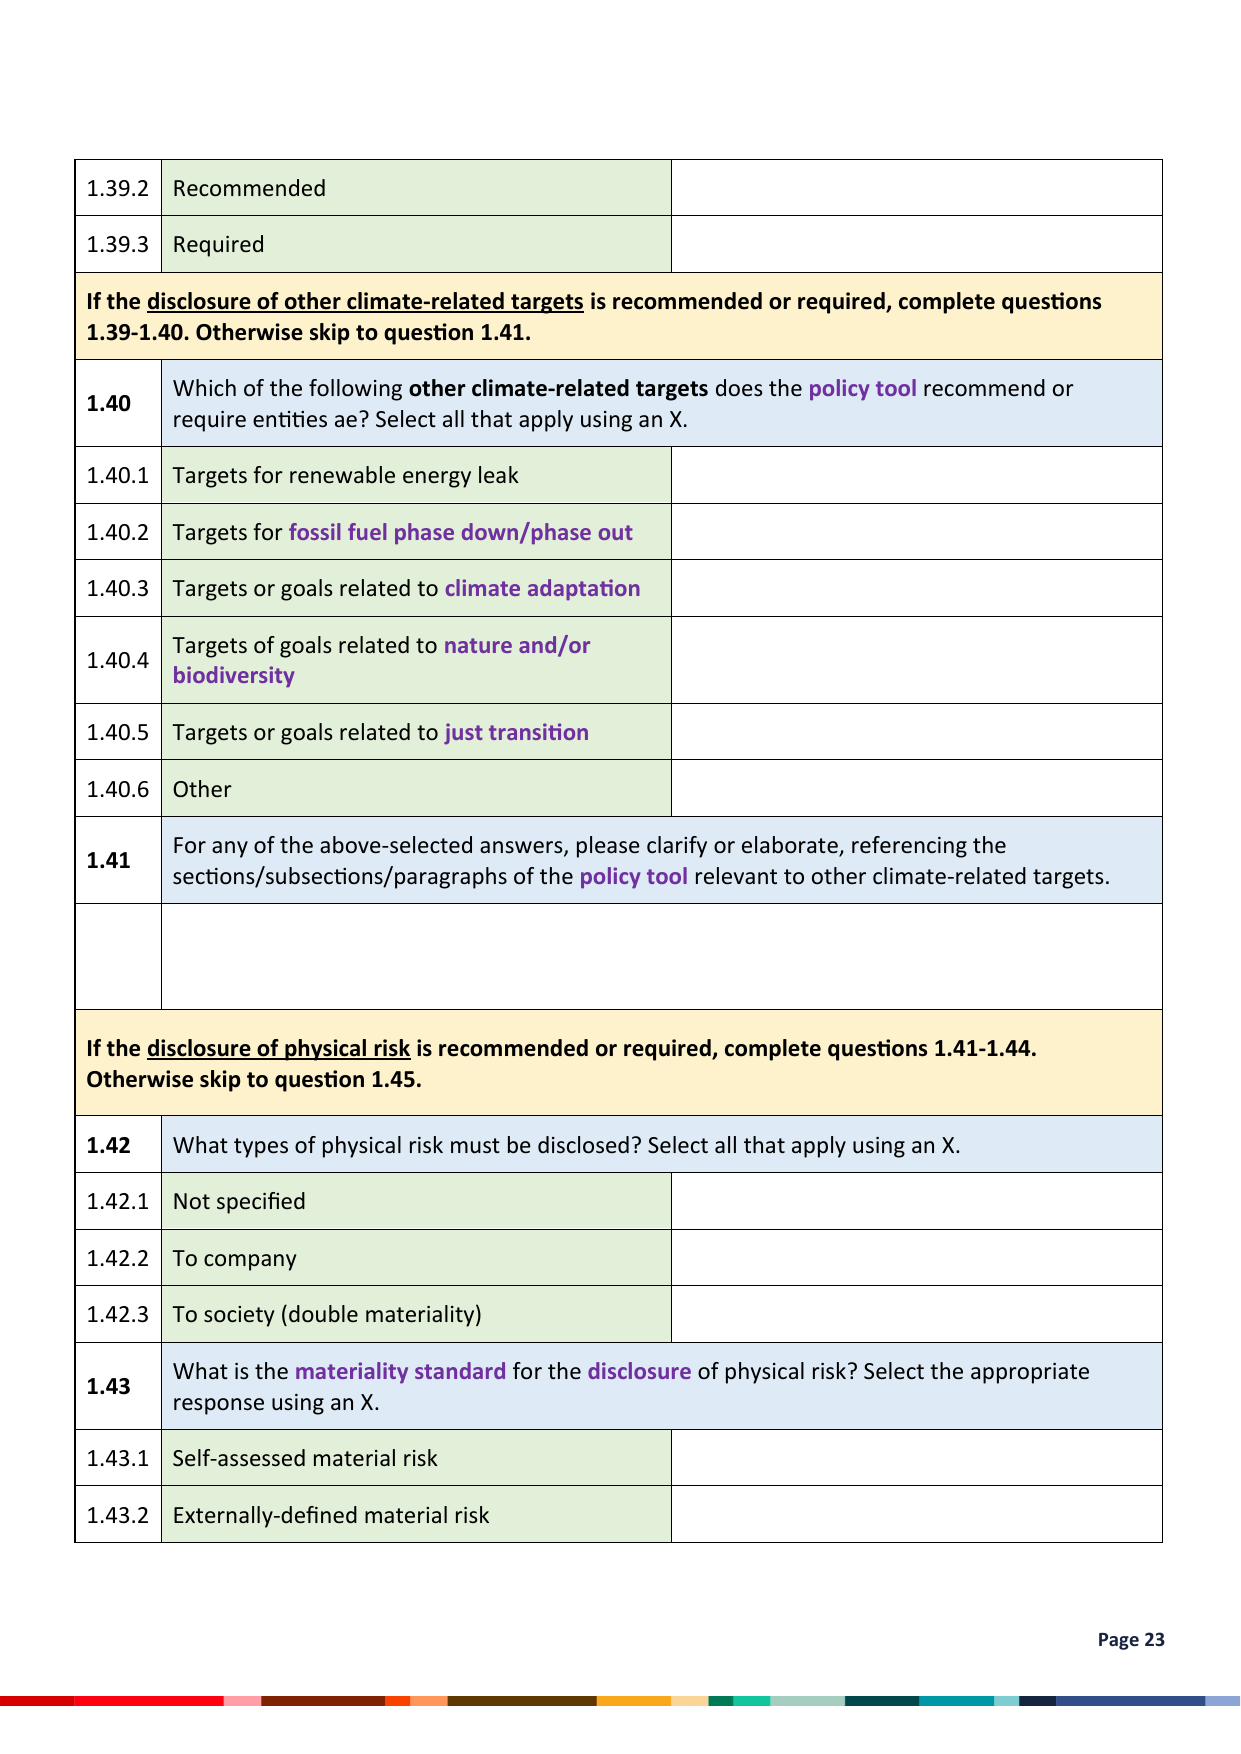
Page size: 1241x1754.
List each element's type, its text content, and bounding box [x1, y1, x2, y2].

table_cell Which of the following other climate-related targets does the policy tool recommend or require entities ae? Select all that apply using an X. [162, 360, 1162, 446]
picture [0, 1696, 1241, 1706]
table_cell Recommended [162, 160, 671, 215]
table_cell 1.40.3 [76, 560, 161, 616]
table_cell 1.42.1 [76, 1173, 161, 1228]
table_cell Other [162, 760, 671, 816]
table_cell What types of physical risk must be disclosed? Select all that apply using an X. [162, 1116, 1162, 1172]
table_cell [672, 160, 1162, 215]
table_cell Targets for fossil fuel phase down/phase out [162, 504, 671, 559]
table_cell 1.39.2 [76, 160, 161, 215]
table_cell Not specified [162, 1173, 671, 1228]
table_cell Targets of goals related to nature and/or biodiversity [162, 617, 671, 703]
table_cell 1.41 [76, 817, 161, 903]
table_cell Required [162, 216, 671, 272]
table_cell 1.43.1 [76, 1430, 161, 1485]
table_cell For any of the above-selected answers, please clarify or elaborate, referencing the sections/subsections/paragraphs of the policy tool relevant to other climate-related targets. [162, 817, 1162, 903]
table_cell Self-assessed material risk [162, 1430, 671, 1485]
table_cell If the disclosure of physical risk is recommended or required, complete questions 1.41-1.44. Otherwise skip to question 1.45. [76, 1010, 1162, 1115]
table_cell To society (double materiality) [162, 1286, 671, 1342]
table_cell [162, 904, 1162, 1009]
table_cell Targets or goals related to climate adaptation [162, 560, 671, 616]
table_cell 1.43 [76, 1343, 161, 1429]
table_cell Externally-defined material risk [162, 1486, 671, 1542]
table_cell 1.42 [76, 1116, 161, 1172]
table_cell [672, 1486, 1162, 1542]
table_cell 1.40.5 [76, 704, 161, 759]
table_cell 1.43.2 [76, 1486, 161, 1542]
table_cell [672, 1286, 1162, 1342]
table_cell [672, 447, 1162, 502]
table_cell [76, 904, 161, 1009]
table_cell [672, 760, 1162, 816]
table_cell 1.40 [76, 360, 161, 446]
table_cell 1.42.3 [76, 1286, 161, 1342]
table_cell [672, 1230, 1162, 1285]
table_cell [672, 216, 1162, 272]
table_cell 1.39.3 [76, 216, 161, 272]
table_cell To company [162, 1230, 671, 1285]
table_cell [672, 560, 1162, 616]
table_cell [672, 504, 1162, 559]
table_cell 1.40.1 [76, 447, 161, 502]
table_cell Targets for renewable energy leak [162, 447, 671, 502]
table_cell What is the materiality standard for the disclosure of physical risk? Select the appropriate response using an X. [162, 1343, 1162, 1429]
table_cell Targets or goals related to just transition [162, 704, 671, 759]
table_cell [672, 1430, 1162, 1485]
table_cell 1.42.2 [76, 1230, 161, 1285]
table_cell 1.40.4 [76, 617, 161, 703]
table_cell 1.40.2 [76, 504, 161, 559]
table_cell [672, 1173, 1162, 1228]
table_cell [672, 617, 1162, 703]
table_cell If the disclosure of other climate-related targets is recommended or required, complete questions 1.39-1.40. Otherwise skip to question 1.41. [76, 273, 1162, 359]
table_cell 1.40.6 [76, 760, 161, 816]
table_cell [672, 704, 1162, 759]
